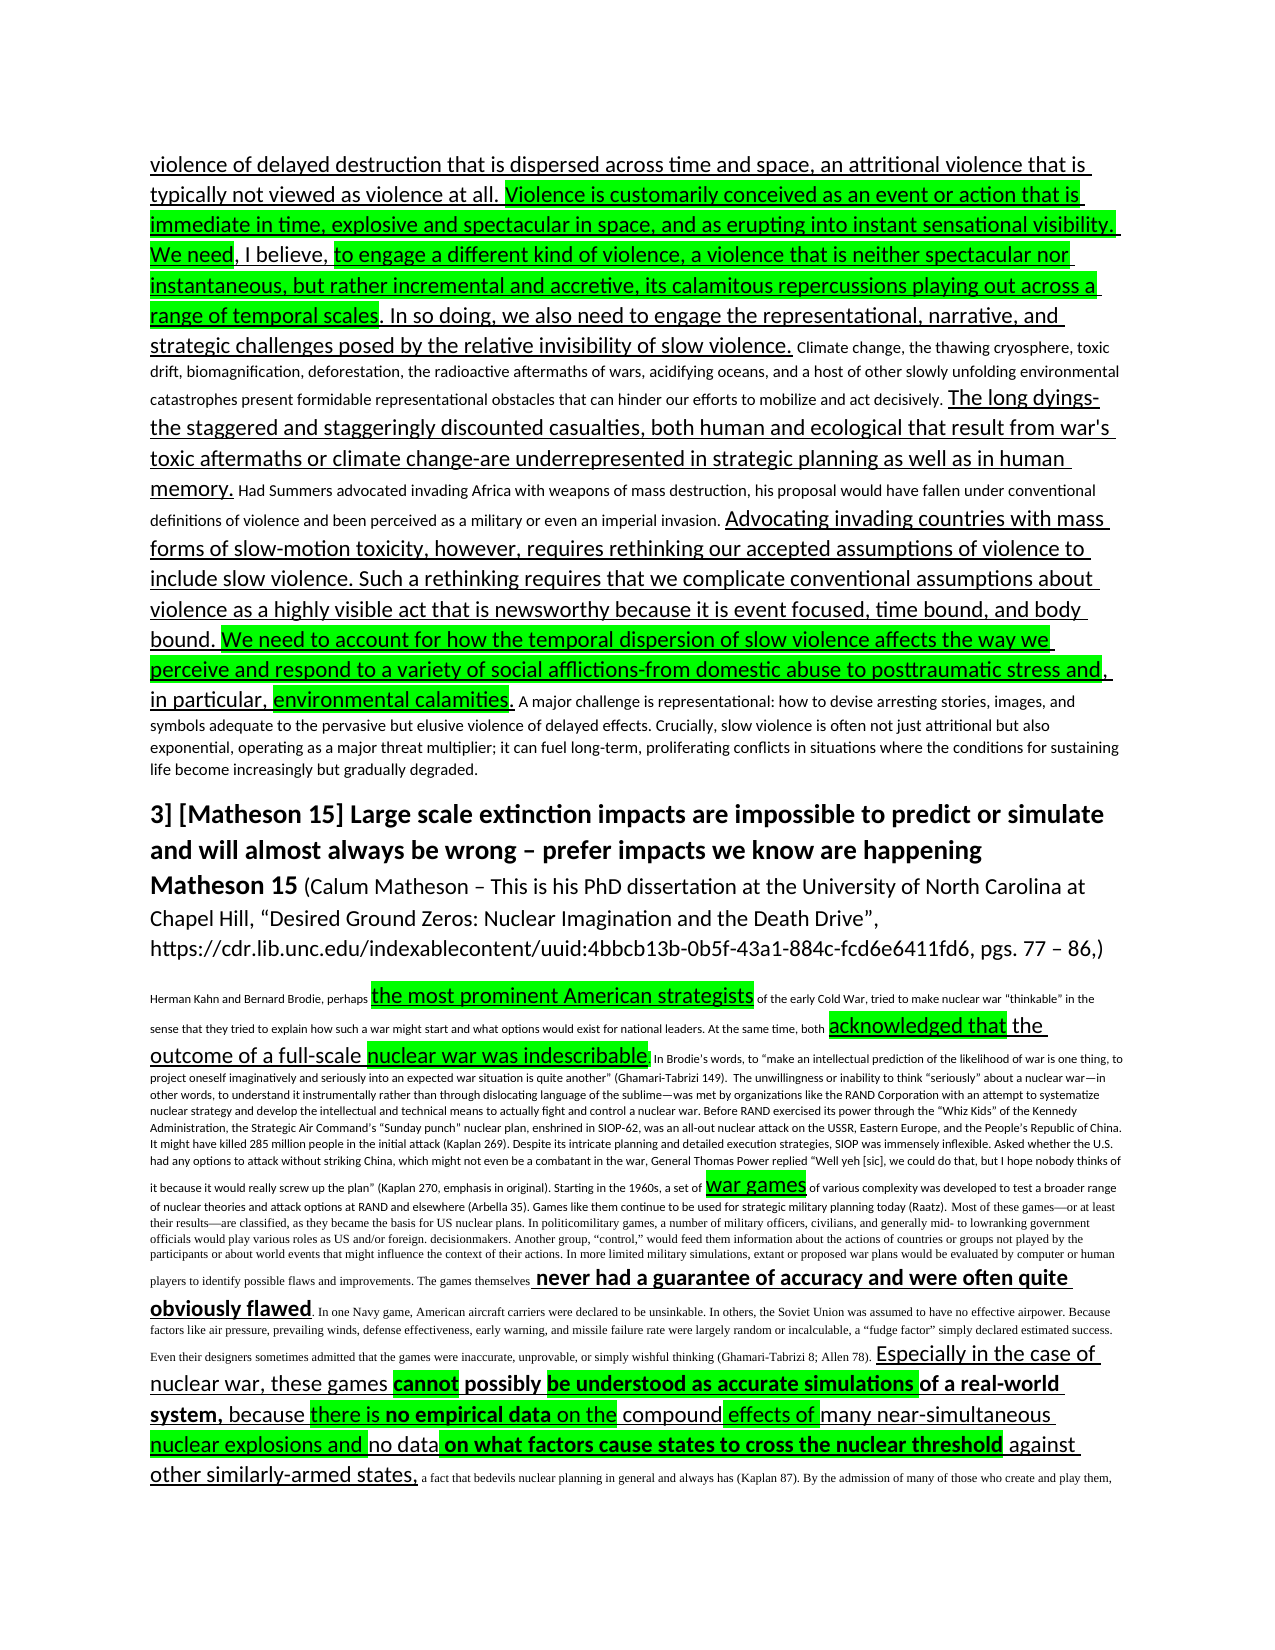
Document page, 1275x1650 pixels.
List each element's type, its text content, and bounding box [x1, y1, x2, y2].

subtitle 3] [Matheson 15] Large scale extinction impacts are impossible to predict or simulate and will almost always be wrong – prefer impacts we know are happening [150, 797, 1125, 866]
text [150, 981, 1125, 1488]
text Matheson 15 (Calum Matheson – This is his PhD dissertation at the University of North Carolina at Chapel Hill, “Desired Ground Zeros: Nuclear Imagination and the Death Drive”, https://cdr.lib.unc.edu/indexablecontent/uuid:4bbcb13b-0b5f-43a1-884c-fcd6e6411fd6, pgs. 77 – 86,) [150, 868, 1125, 962]
